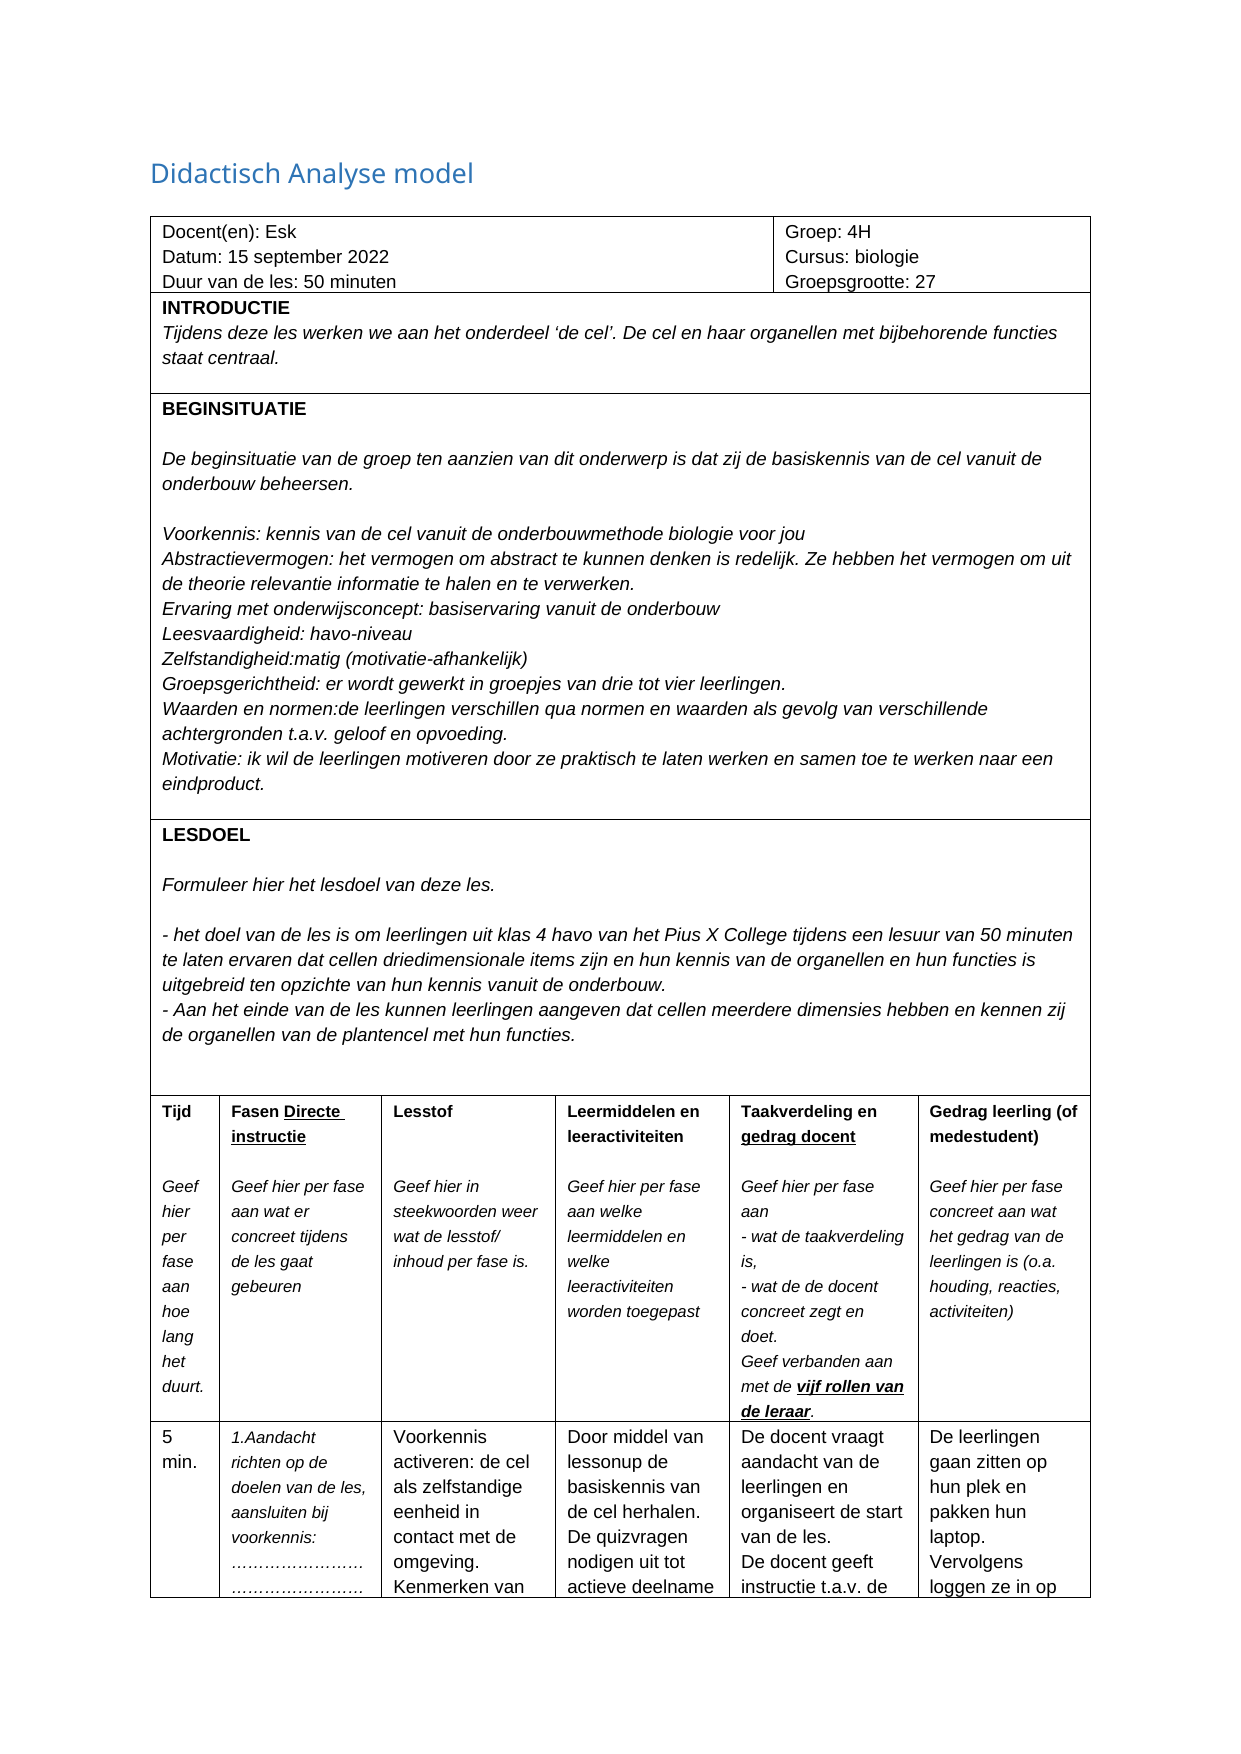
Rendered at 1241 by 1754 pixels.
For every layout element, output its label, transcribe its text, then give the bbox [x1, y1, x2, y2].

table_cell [382, 1422, 555, 1597]
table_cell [730, 1422, 918, 1597]
table_cell Gedrag leerling (of medestudent) Geef hier per fase concreet aan wat het gedrag van de leerlingen is (o.a. houding, reacties, activiteiten) [919, 1096, 1090, 1421]
table_header Groep: 4H Cursus: biologie Groepsgrootte: 27 [774, 217, 1090, 292]
table_cell INTRODUCTIE Tijdens deze les werken we aan het onderdeel ‘de cel’. De cel en haar organellen met bijbehorende functies staat centraal. [151, 293, 1090, 393]
table_cell Fasen Directe instructie Geef hier per fase aan wat er concreet tijdens de les gaat gebeuren [220, 1096, 381, 1421]
table_cell Lesstof Geef hier in steekwoorden weer wat de lesstof/ inhoud per fase is. [382, 1096, 555, 1421]
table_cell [919, 1422, 1090, 1597]
table_cell Leermiddelen en leeractiviteiten Geef hier per fase aan welke leermiddelen en welke leeractiviteiten worden toegepast [556, 1096, 729, 1421]
table_cell Tijd Geef hier per fase aan hoe lang het duurt. [151, 1096, 219, 1421]
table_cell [556, 1422, 729, 1597]
table_cell Taakverdeling en gedrag docent Geef hier per fase aan - wat de taakverdeling is, - wat de de docent concreet zegt en doet. Geef verbanden aan met de vijf rollen van de leraar. [730, 1096, 918, 1421]
subtitle Didactisch Analyse model [150, 154, 1090, 191]
table_cell 5 min. [151, 1422, 219, 1597]
table_header Docent(en): Esk Datum: 15 september 2022 Duur van de les: 50 minuten [151, 217, 773, 292]
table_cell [220, 1422, 381, 1597]
table_cell LESDOEL Formuleer hier het lesdoel van deze les. - het doel van de les is om leerlingen uit klas 4 havo van het Pius X College tijdens een lesuur van 50 minuten te laten ervaren dat cellen driedimensionale items zijn en hun kennis van de organellen en hun functies is uitgebreid ten opzichte van hun kennis vanuit de onderbouw. - Aan het einde van de les kunnen leerlingen aangeven dat cellen meerdere dimensies hebben en kennen zij de organellen van de plantencel met hun functies. [151, 820, 1090, 1095]
table_cell BEGINSITUATIE De beginsituatie van de groep ten aanzien van dit onderwerp is dat zij de basiskennis van de cel vanuit de onderbouw beheersen. Voorkennis: kennis van de cel vanuit de onderbouwmethode biologie voor jou Abstractievermogen: het vermogen om abstract te kunnen denken is redelijk. Ze hebben het vermogen om uit de theorie relevantie informatie te halen en te verwerken. Ervaring met onderwijsconcept: basiservaring vanuit de onderbouw Leesvaardigheid: havo-niveau Zelfstandigheid:matig (motivatie-afhankelijk) Groepsgerichtheid: er wordt gewerkt in groepjes van drie tot vier leerlingen. Waarden en normen:de leerlingen verschillen qua normen en waarden als gevolg van verschillende achtergronden t.a.v. geloof en opvoeding. Motivatie: ik wil de leerlingen motiveren door ze praktisch te laten werken en samen toe te werken naar een eindproduct. [151, 394, 1090, 819]
